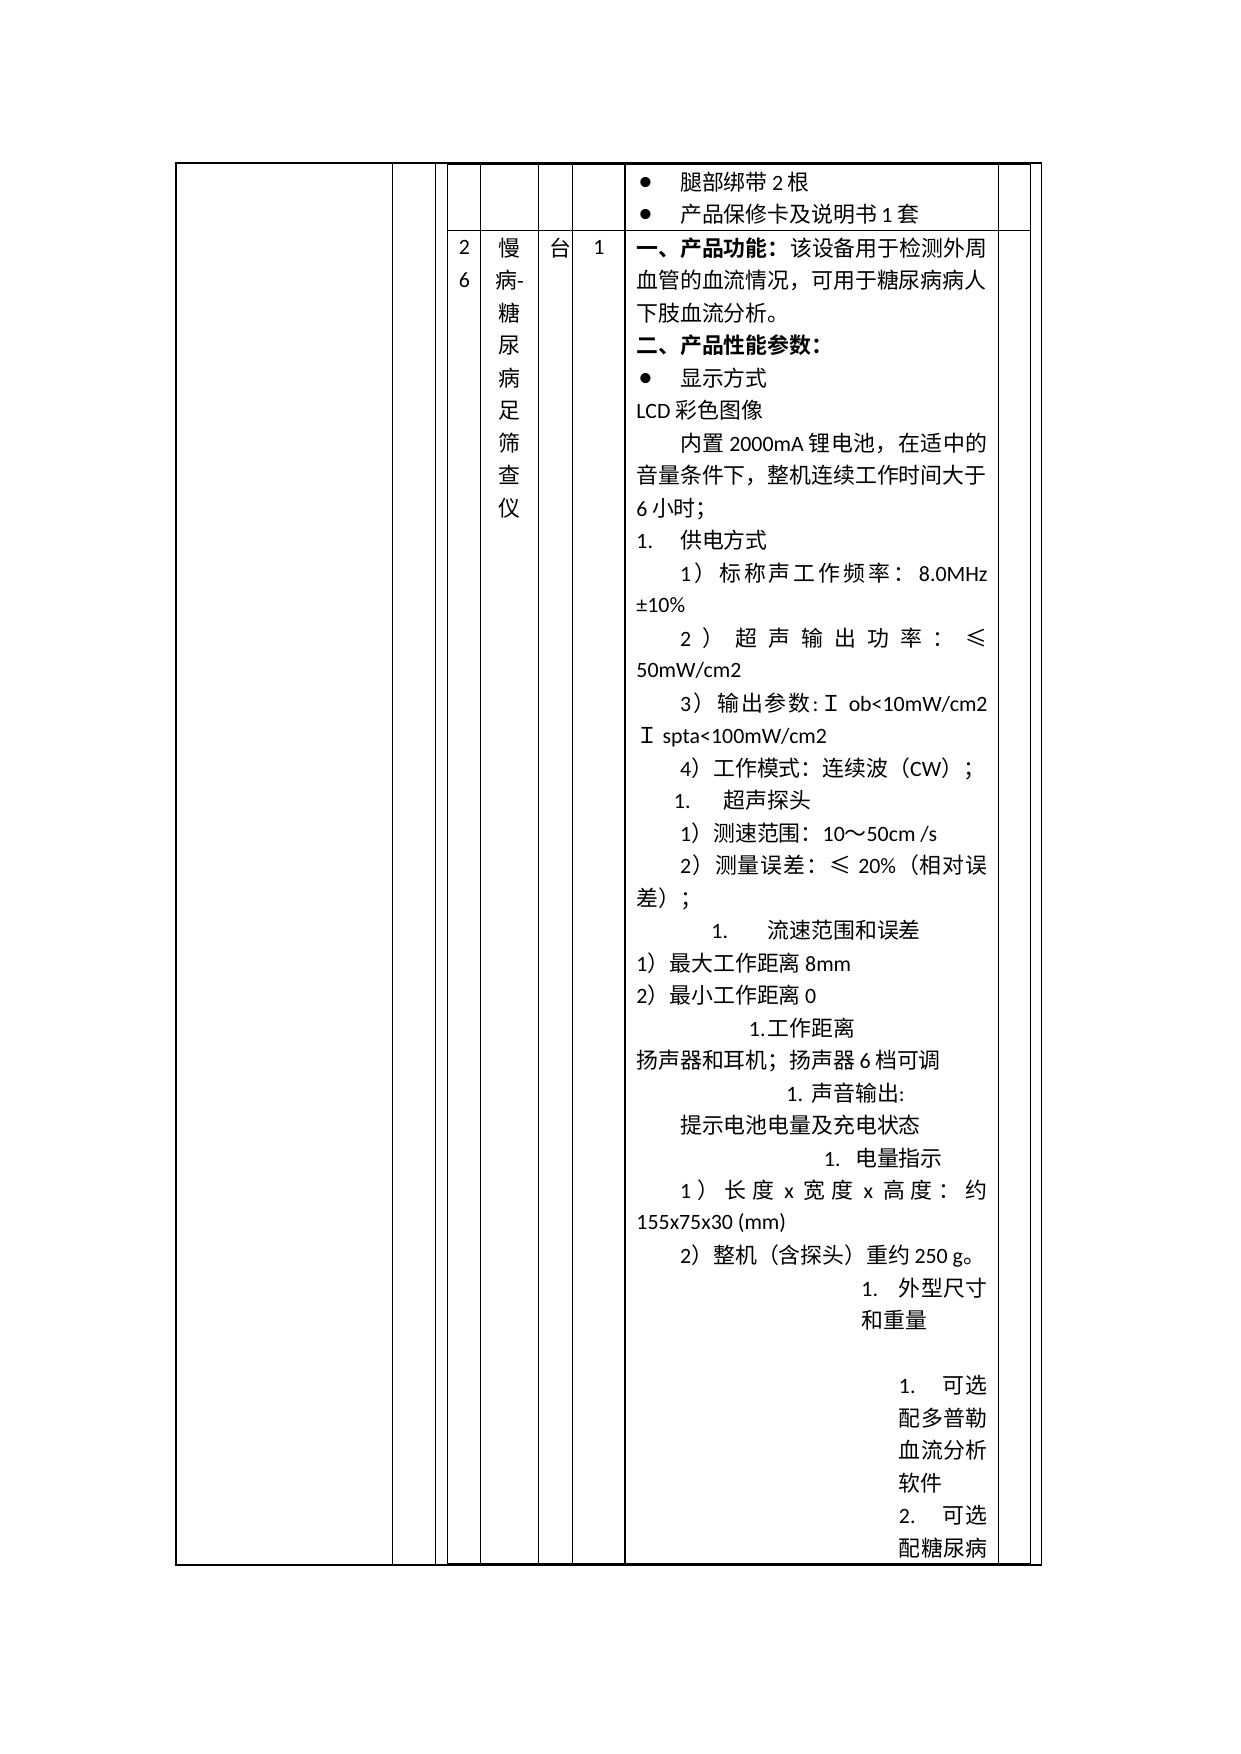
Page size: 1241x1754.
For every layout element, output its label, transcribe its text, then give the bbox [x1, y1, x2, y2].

table_cell 1 [393, 164, 435, 1564]
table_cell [448, 231, 480, 1563]
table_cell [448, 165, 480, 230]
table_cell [1031, 164, 1041, 1564]
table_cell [436, 164, 447, 1564]
table_cell [177, 164, 392, 1564]
